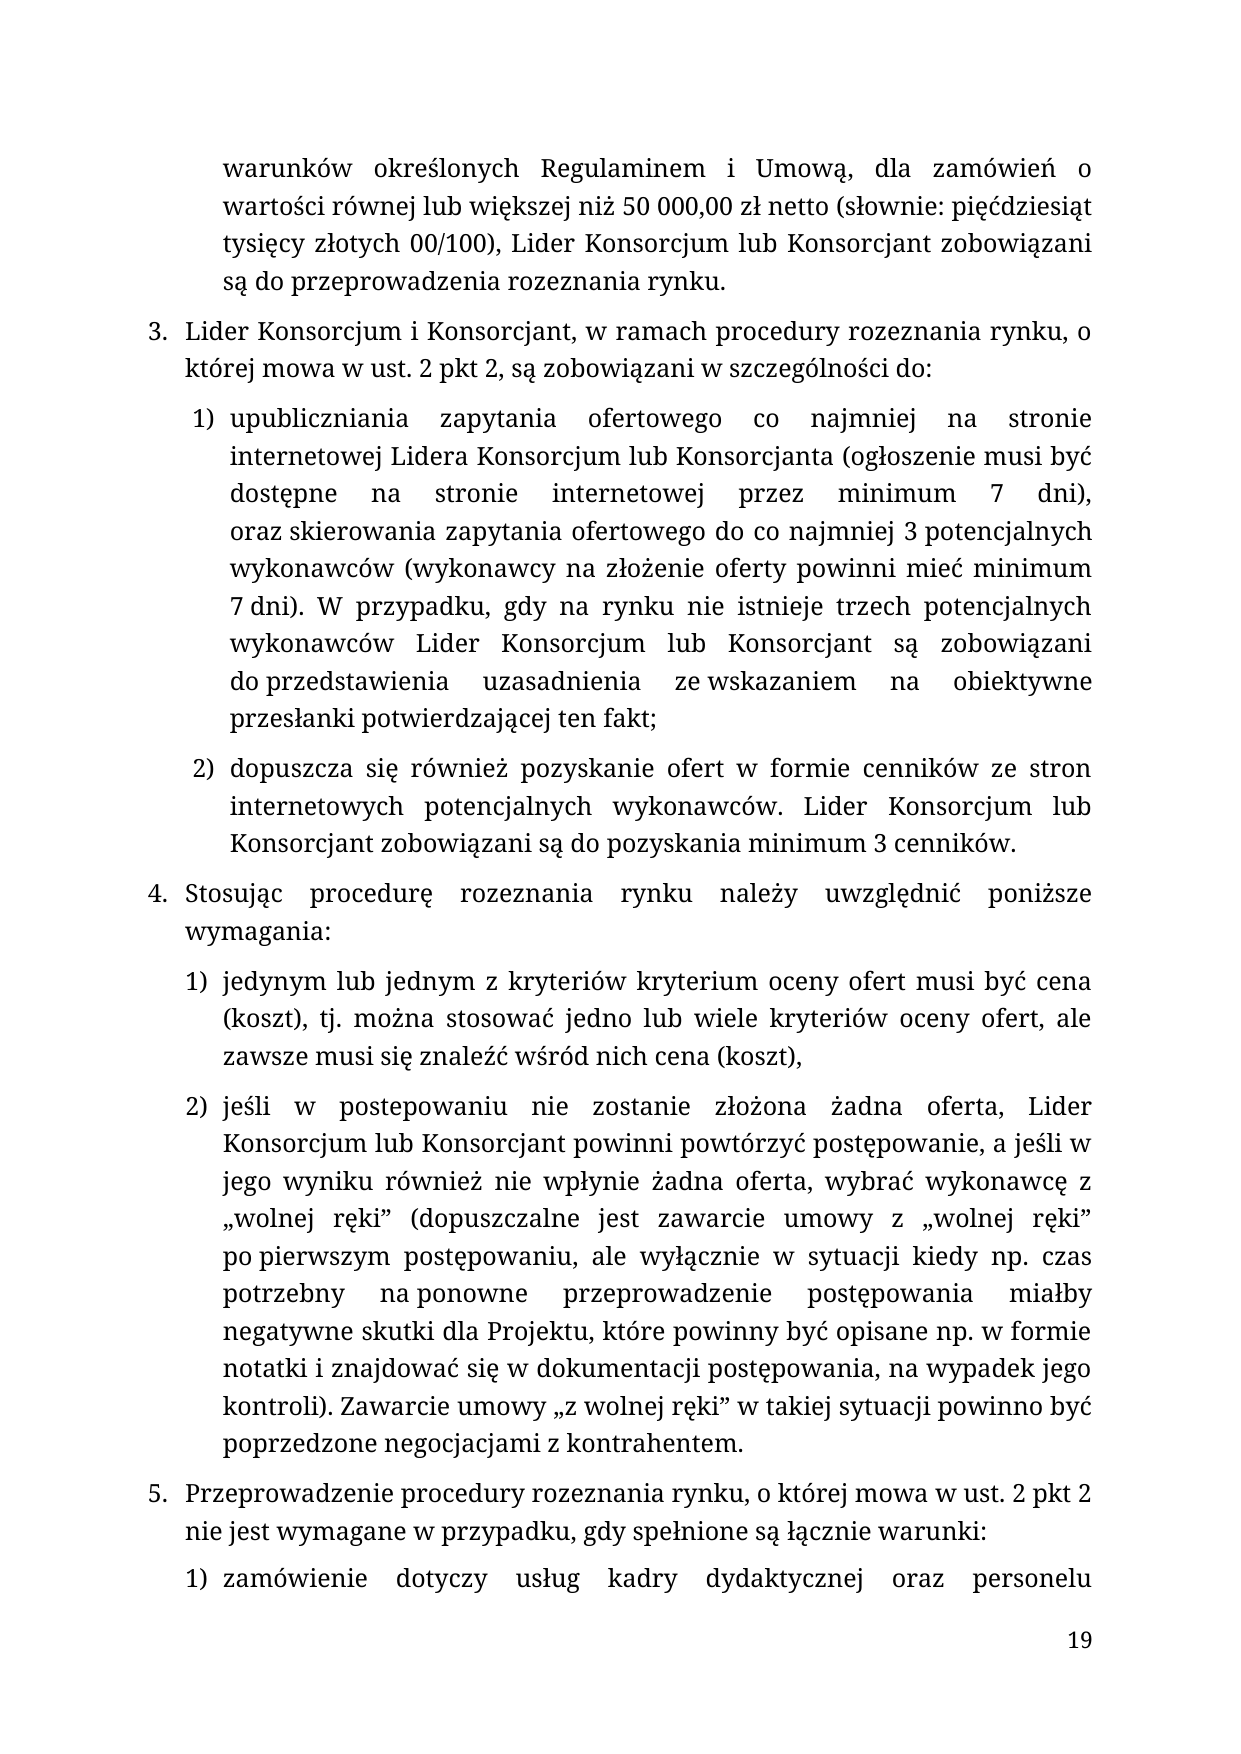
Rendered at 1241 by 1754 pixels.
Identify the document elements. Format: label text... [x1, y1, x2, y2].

list upubliczniania zapytania ofertowego co najmniej na stronie internetowej Lidera Konsorcjum lub Konsorcjanta (ogłoszenie musi być dostępne na stronie internetowej przez minimum 7 dni), oraz skierowania zapytania ofertowego do co najmniej 3 potencjalnych wykonawców (wykonawcy na złożenie oferty powinni mieć minimum 7 dni). W przypadku, gdy na rynku nie istnieje trzech potencjalnych wykonawców Lider Konsorcjum lub Konsorcjant są zobowiązani do przedstawienia uzasadnienia ze wskazaniem na obiektywne przesłanki potwierdzającej ten fakt; [192, 398, 1093, 735]
list Lider Konsorcjum i Konsorcjant, w ramach procedury rozeznania rynku, o której mowa w ust. 2 pkt 2, są zobowiązani w szczególności do: [148, 310, 1093, 385]
list jedynym lub jednym z kryteriów kryterium oceny ofert musi być cena (koszt), tj. można stosować jedno lub wiele kryteriów oceny ofert, ale zawsze musi się znaleźć wśród nich cena (koszt), [185, 960, 1093, 1073]
list dopuszcza się również pozyskanie ofert w formie cenników ze stron internetowych potencjalnych wykonawców. Lider Konsorcjum lub Konsorcjant zobowiązani są do pozyskania minimum 3 cenników. [192, 748, 1093, 860]
list Przeprowadzenie procedury rozeznania rynku, o której mowa w ust. 2 pkt 2 nie jest wymagane w przypadku, gdy spełnione są łącznie warunki: [148, 1473, 1093, 1548]
list Stosując procedurę rozeznania rynku należy uwzględnić poniższe wymagania: [148, 873, 1093, 948]
list jeśli w postepowaniu nie zostanie złożona żadna oferta, Lider Konsorcjum lub Konsorcjant powinni powtórzyć postępowanie, a jeśli w jego wyniku również nie wpłynie żadna oferta, wybrać wykonawcę z „wolnej ręki” (dopuszczalne jest zawarcie umowy z „wolnej ręki” po pierwszym postępowaniu, ale wyłącznie w sytuacji kiedy np. czas potrzebny na ponowne przeprowadzenie postępowania miałby negatywne skutki dla Projektu, które powinny być opisane np. w formie notatki i znajdować się w dokumentacji postępowania, na wypadek jego kontroli). Zawarcie umowy „z wolnej ręki” w takiej sytuacji powinno być poprzedzone negocjacjami z kontrahentem. [185, 1085, 1093, 1460]
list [185, 1560, 1092, 1594]
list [185, 148, 1093, 298]
